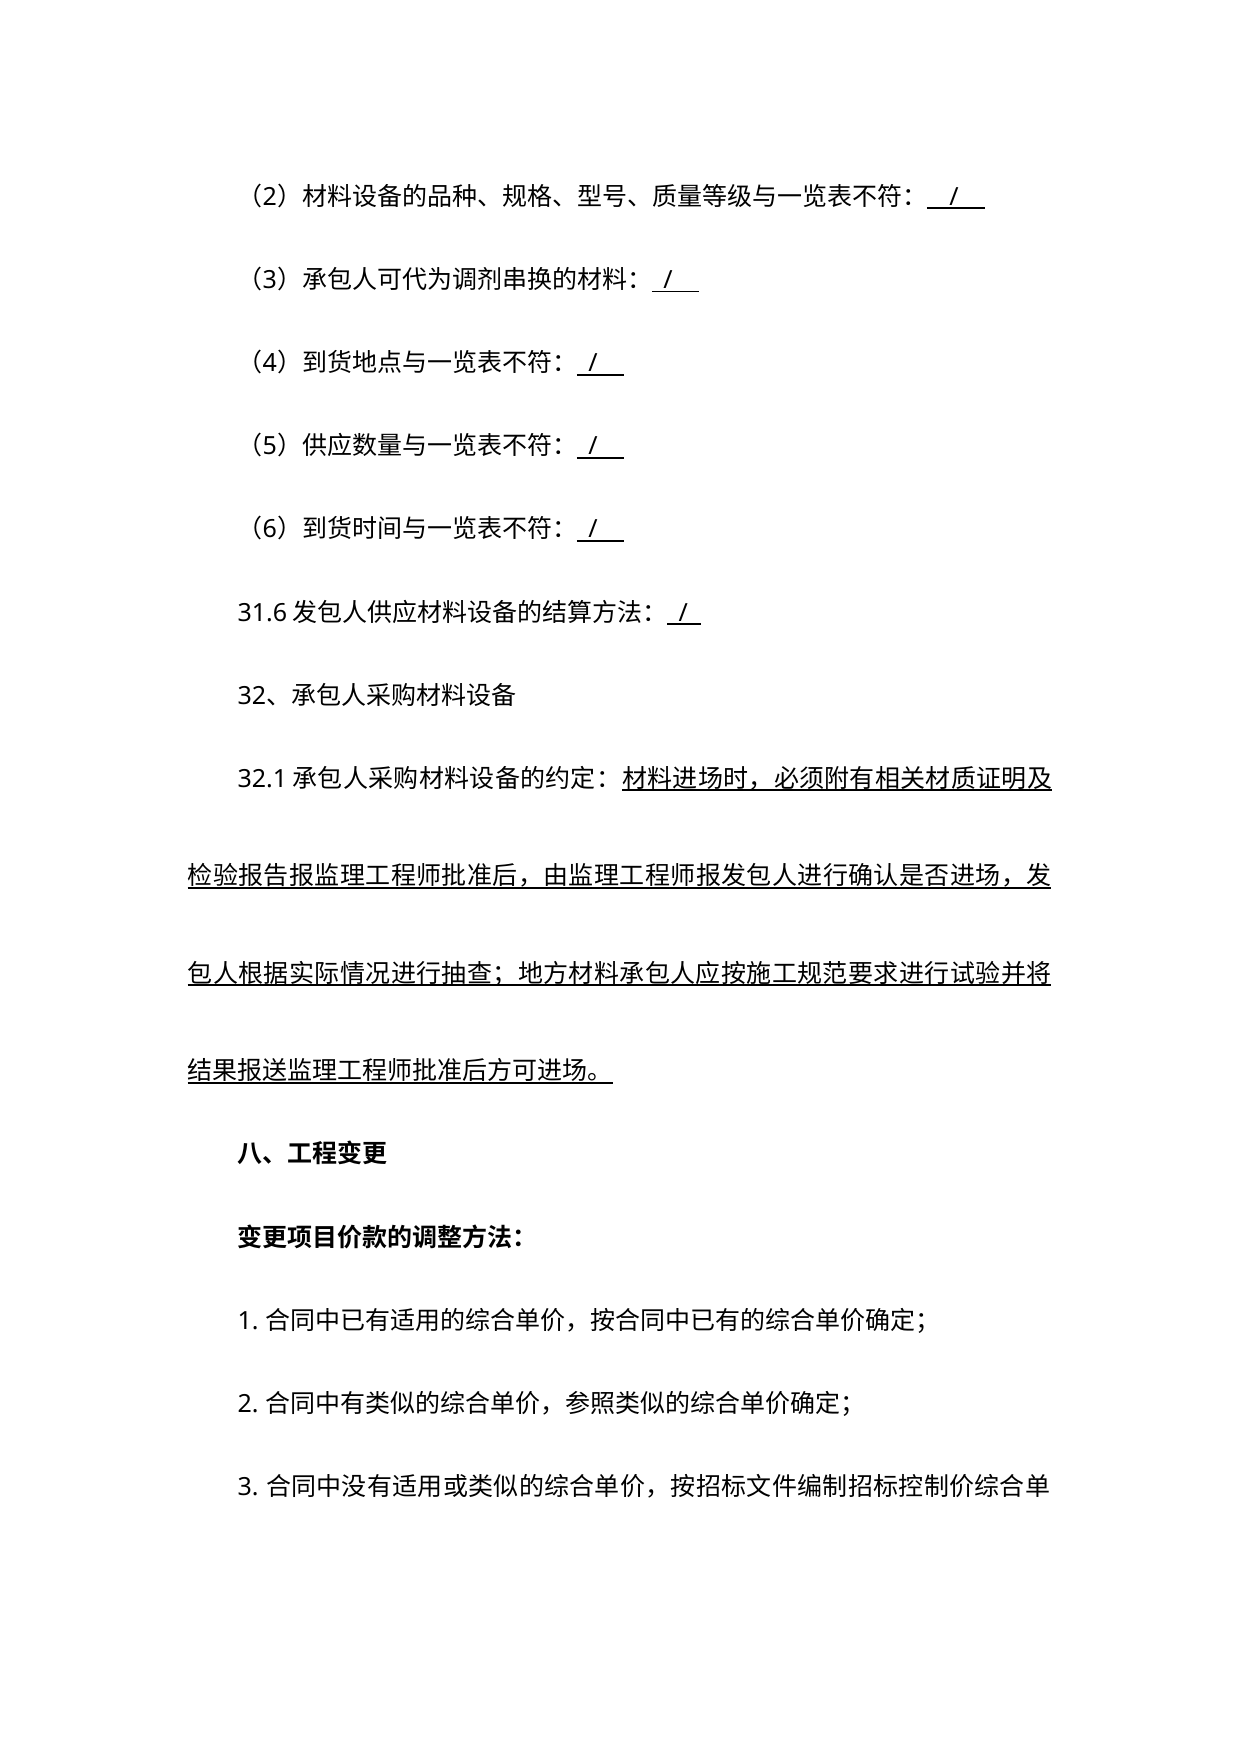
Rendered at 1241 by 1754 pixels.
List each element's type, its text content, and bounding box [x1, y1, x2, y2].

text 变更项目价款的调整方法： [187, 1203, 1053, 1268]
text 32.1承包人采购材料设备的约定：材料进场时，必须附有相关材质证明及检验报告报监理工程师批准后，由监理工程师报发包人进行确认是否进场，发包人根据实际情况进行抽查；地方材料承包人应按施工规范要求进行试验并将结果报送监理工程师批准后方可进场。 [187, 744, 1053, 1101]
text 1. 合同中已有适用的综合单价，按合同中已有的综合单价确定； [187, 1286, 1053, 1351]
text （6）到货时间与一览表不符： / [187, 494, 1053, 559]
text （2）材料设备的品种、规格、型号、质量等级与一览表不符： _/ [187, 162, 1053, 227]
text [187, 1452, 1053, 1517]
text 31.6发包人供应材料设备的结算方法： / [187, 578, 1053, 643]
text 32、承包人采购材料设备 [187, 661, 1053, 726]
text （4）到货地点与一览表不符： / [187, 328, 1053, 393]
text 2. 合同中有类似的综合单价，参照类似的综合单价确定； [187, 1369, 1053, 1434]
text （3）承包人可代为调剂串换的材料： / [187, 245, 1053, 310]
text 八、工程变更 [187, 1119, 1053, 1184]
text （5）供应数量与一览表不符： / [187, 411, 1053, 476]
